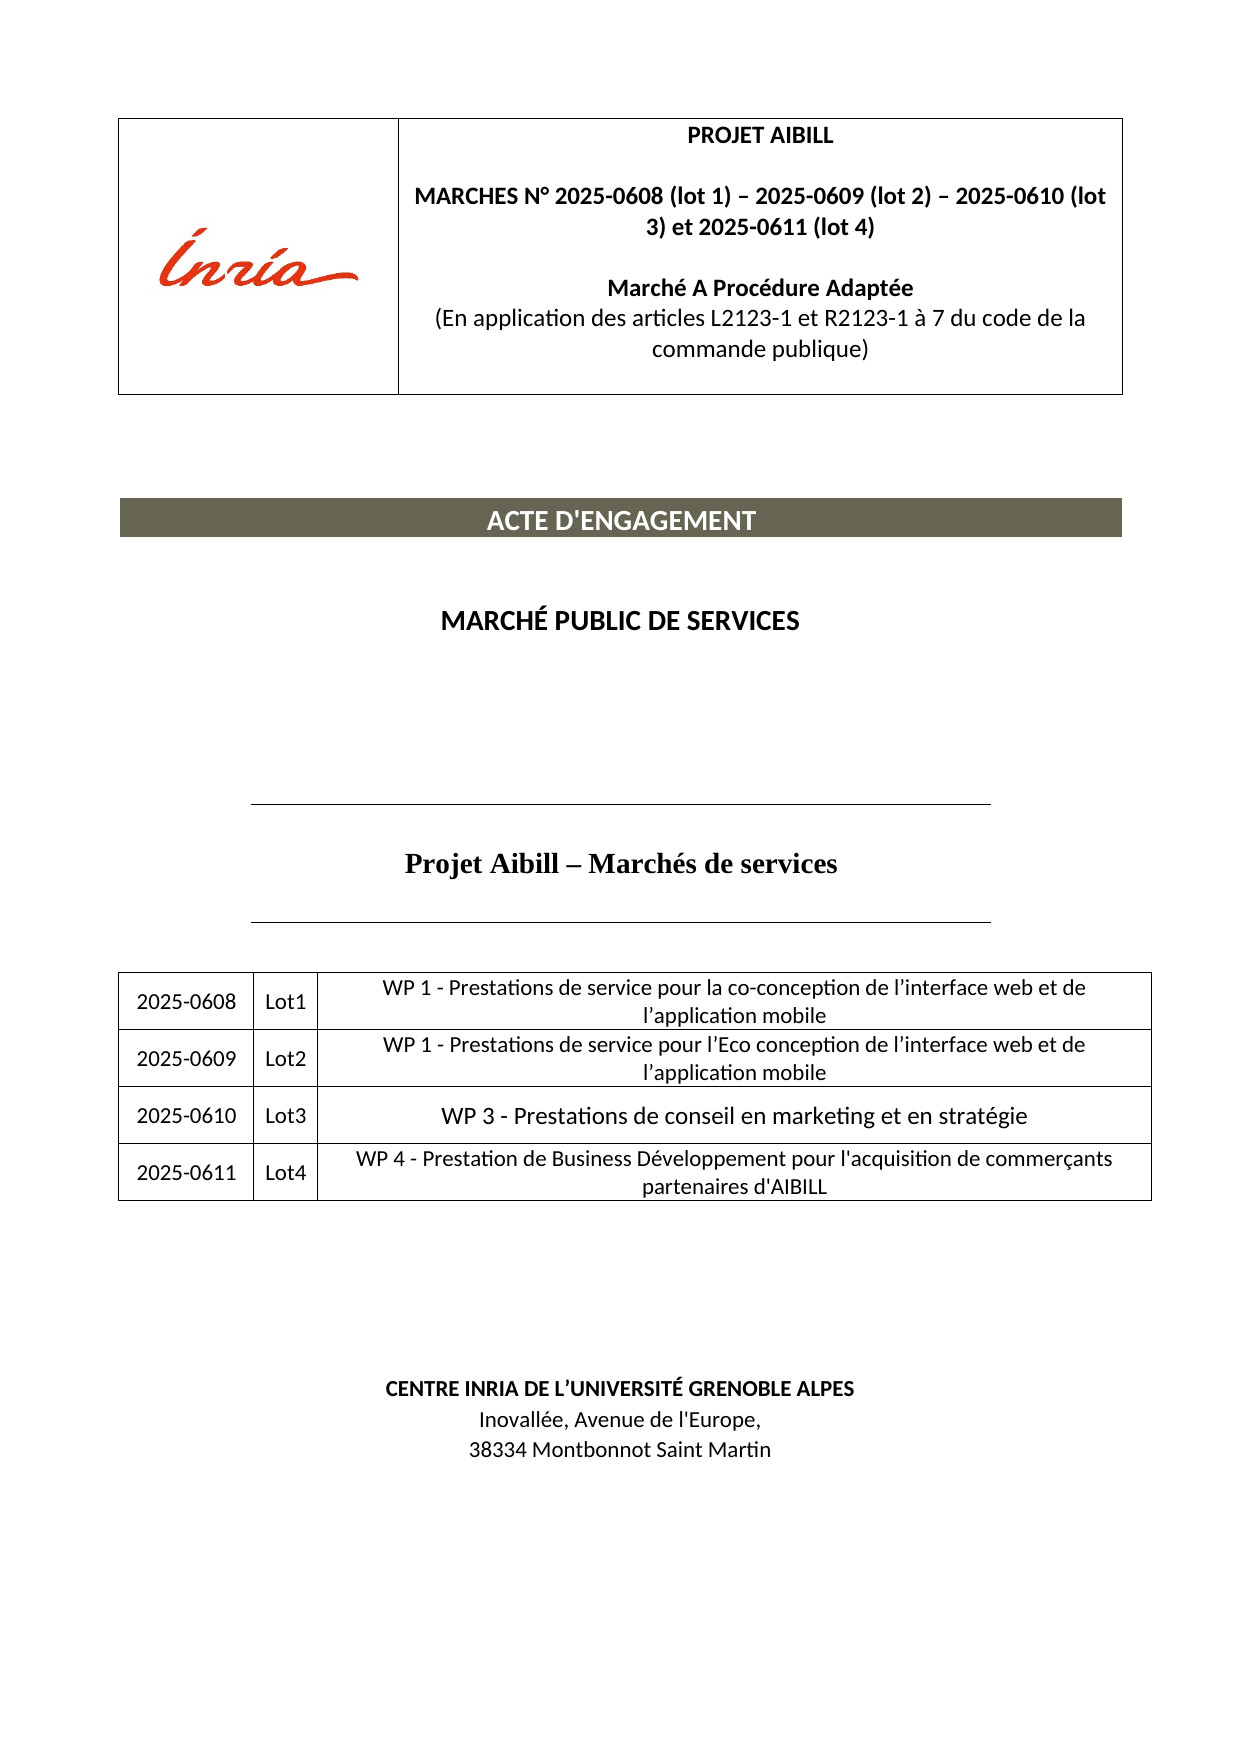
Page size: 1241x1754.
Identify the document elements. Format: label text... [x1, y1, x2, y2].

text MARCHÉ PUBLIC DE SERVICES [118, 610, 1122, 635]
table_cell 2025-0609 [119, 1030, 253, 1086]
table_header WP 1 - Prestations de service pour la co-conception de l’interface web et de l’application mobile [318, 973, 1151, 1029]
table_header ACTE D'ENGAGEMENT [120, 498, 1122, 537]
table_header 2025-0608 [119, 973, 253, 1029]
table_cell Lot3 [254, 1087, 317, 1143]
text CENTRE INRIA DE L’UNIVERSITÉ GRENOBLE ALPES [120, 1372, 1120, 1403]
table_header PROJET AIBILL MARCHES N° 2025-0608 (lot 1) – 2025-0609 (lot 2) – 2025-0610 (lot 3) et 2025-0611 (lot 4) Marché A Procédure Adaptée (En application des articles L2123-1 et R2123-1 à 7 du code de la commande publique) [399, 119, 1122, 394]
text Inovallée, Avenue de l'Europe, [120, 1403, 1120, 1433]
table_header [119, 119, 398, 394]
text 38334 Montbonnot Saint Martin [120, 1433, 1120, 1464]
table_cell WP 3 - Prestations de conseil en marketing et en stratégie [318, 1087, 1151, 1143]
table_header Projet Aibill – Marchés de services [251, 805, 991, 922]
table_header Lot1 [254, 973, 317, 1029]
table_cell WP 4 - Prestation de Business Développement pour l'acquisition de commerçants partenaires d'AIBILL [318, 1144, 1151, 1200]
table_cell 2025-0610 [119, 1087, 253, 1143]
table_cell Lot4 [254, 1144, 317, 1200]
table_cell Lot2 [254, 1030, 317, 1086]
table_cell 2025-0611 [119, 1144, 253, 1200]
table_cell WP 1 - Prestations de service pour l’Eco conception de l’interface web et de l’application mobile [318, 1030, 1151, 1086]
picture [151, 218, 367, 295]
